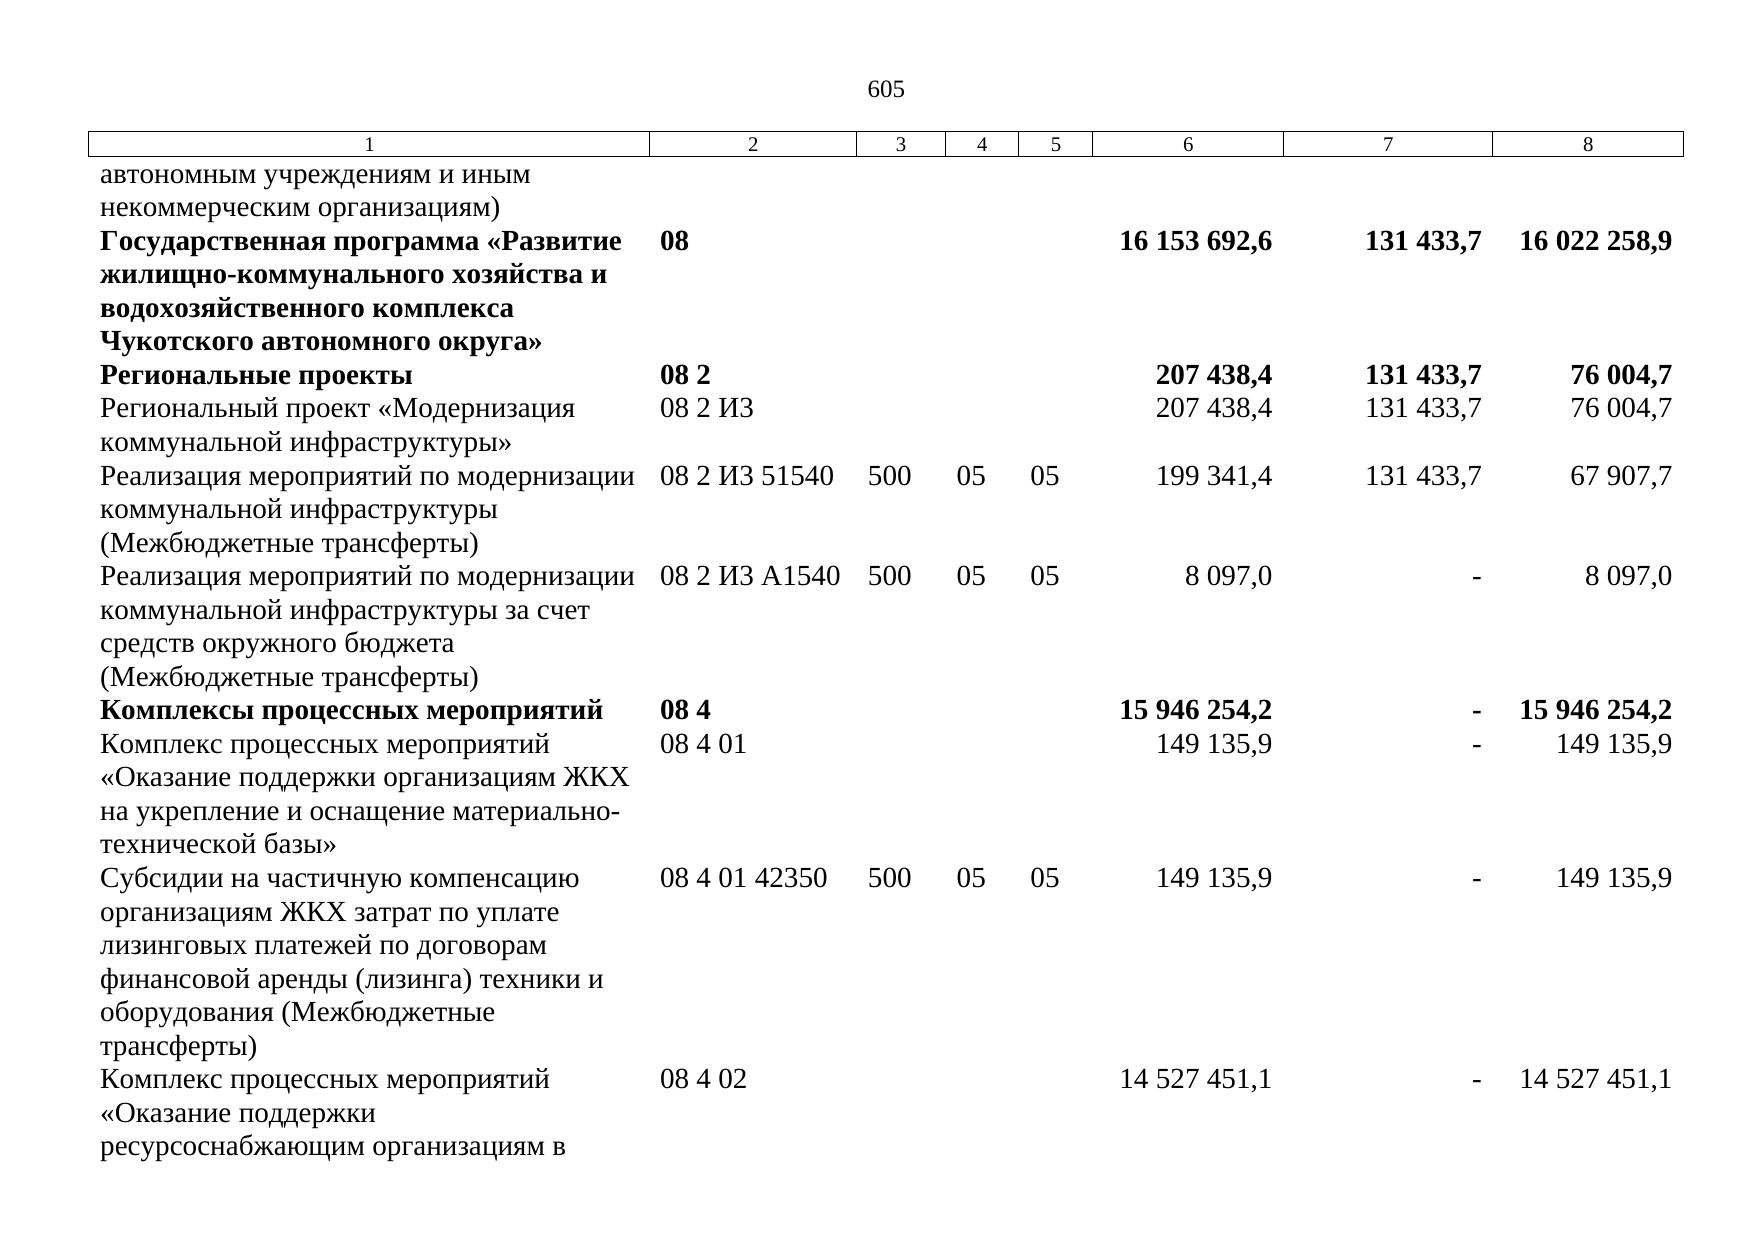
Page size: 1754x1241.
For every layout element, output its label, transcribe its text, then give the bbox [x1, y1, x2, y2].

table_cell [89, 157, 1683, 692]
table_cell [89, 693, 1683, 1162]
table_header 7 [1284, 132, 1492, 156]
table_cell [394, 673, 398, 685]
table_header 6 [1093, 132, 1283, 156]
table_header 4 [946, 132, 1018, 156]
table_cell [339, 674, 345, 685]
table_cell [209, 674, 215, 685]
table_header 2 [650, 132, 856, 156]
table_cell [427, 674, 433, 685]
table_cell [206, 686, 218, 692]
table_header 8 [1493, 132, 1683, 156]
table_header 5 [1019, 132, 1092, 156]
table_header 3 [857, 132, 945, 156]
table_header 1 [89, 132, 649, 156]
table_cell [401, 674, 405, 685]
